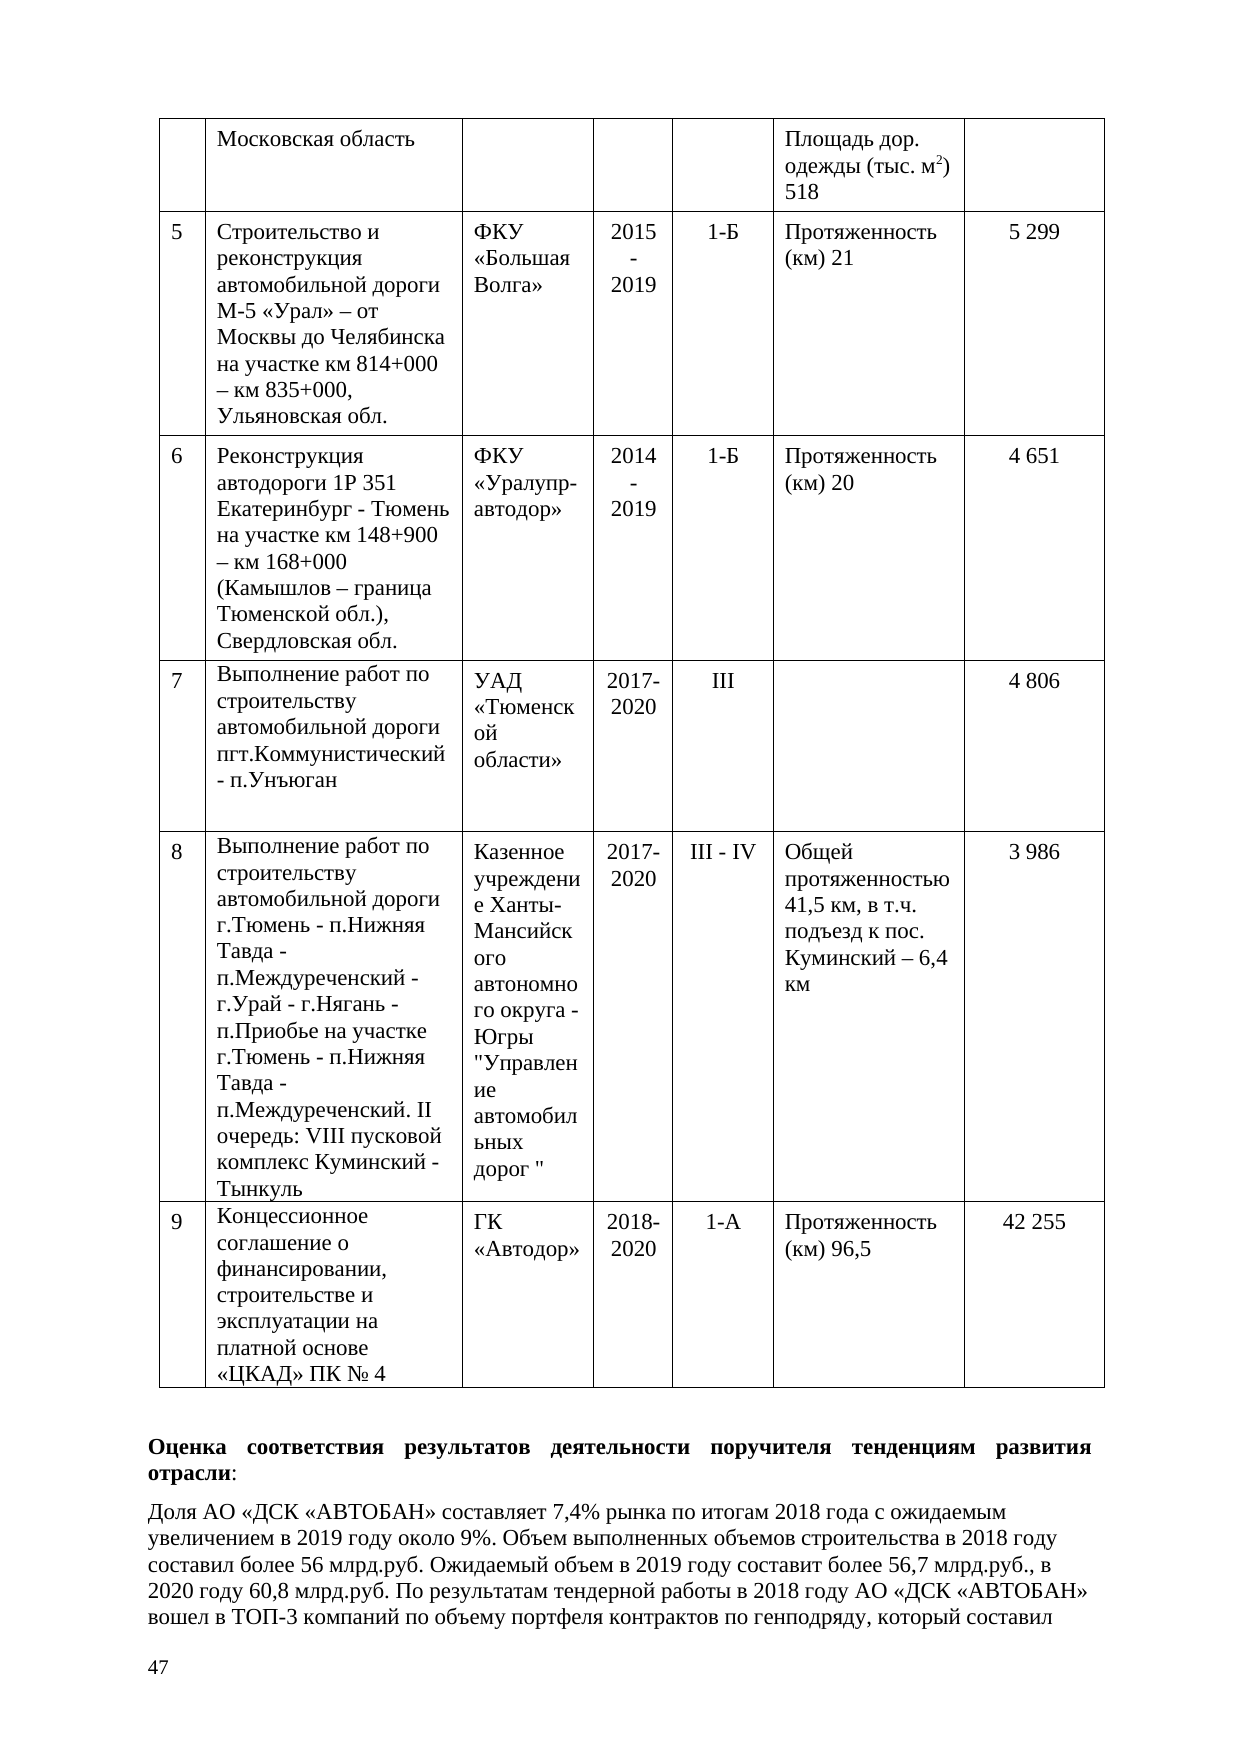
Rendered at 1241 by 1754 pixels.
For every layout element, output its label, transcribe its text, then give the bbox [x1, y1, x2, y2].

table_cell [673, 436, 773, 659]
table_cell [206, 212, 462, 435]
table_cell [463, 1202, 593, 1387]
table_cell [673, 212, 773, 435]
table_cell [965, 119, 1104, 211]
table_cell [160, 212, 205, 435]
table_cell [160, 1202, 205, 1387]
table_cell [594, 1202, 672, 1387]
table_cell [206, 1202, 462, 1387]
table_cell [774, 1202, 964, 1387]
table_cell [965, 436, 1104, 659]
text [148, 1498, 1092, 1630]
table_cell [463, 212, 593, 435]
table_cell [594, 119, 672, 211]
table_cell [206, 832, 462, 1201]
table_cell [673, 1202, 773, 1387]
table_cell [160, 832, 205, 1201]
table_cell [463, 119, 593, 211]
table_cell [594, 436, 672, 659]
text Оценка соответствия результатов деятельности поручителя тенденциям развития отрасли: [148, 1433, 1092, 1486]
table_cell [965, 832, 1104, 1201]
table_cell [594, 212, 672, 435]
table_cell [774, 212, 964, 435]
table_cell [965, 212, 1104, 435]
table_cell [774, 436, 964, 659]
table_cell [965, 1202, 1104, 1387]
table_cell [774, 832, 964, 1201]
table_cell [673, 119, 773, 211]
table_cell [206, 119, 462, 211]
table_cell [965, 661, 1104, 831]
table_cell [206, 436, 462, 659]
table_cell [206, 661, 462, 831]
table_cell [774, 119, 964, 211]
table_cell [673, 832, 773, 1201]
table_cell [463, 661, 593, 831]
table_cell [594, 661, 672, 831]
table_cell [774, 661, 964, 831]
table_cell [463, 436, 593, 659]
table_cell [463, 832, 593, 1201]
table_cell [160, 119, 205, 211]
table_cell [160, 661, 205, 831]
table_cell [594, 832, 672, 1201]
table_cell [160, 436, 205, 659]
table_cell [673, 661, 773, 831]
